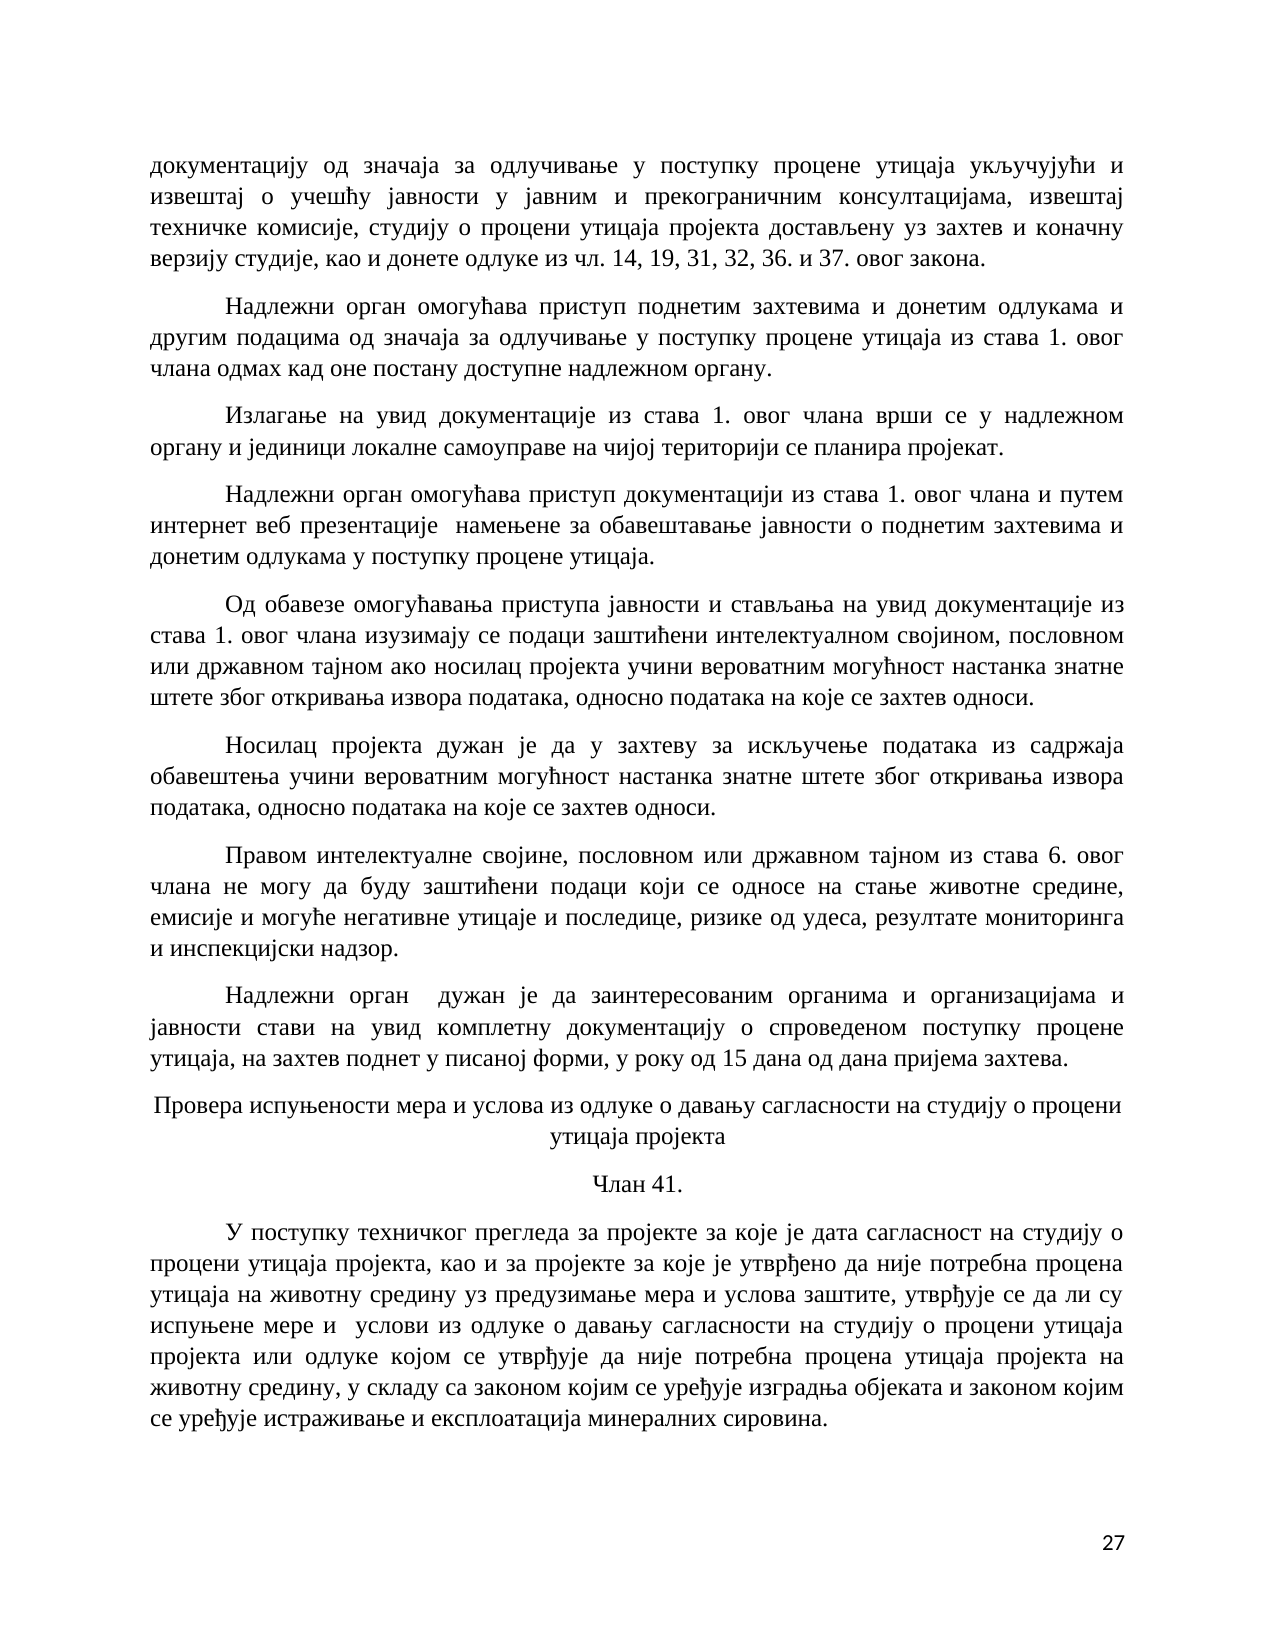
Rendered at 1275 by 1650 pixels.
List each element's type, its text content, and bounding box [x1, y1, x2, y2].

text Провера испуњености мера и услова из одлуке о давању сагласности на студију о процени утицаја пројекта [150, 1090, 1125, 1150]
text Надлежни орган омогућава приступ документацији из става 1. овог члана и путем интернет веб презентације намењене за обавештавање јавности о поднетим захтевима и донетим одлукама у поступку процене утицаја. [150, 479, 1125, 570]
text У поступку техничког прегледа за пројекте за које је дата сагласност на студију о процени утицаја пројекта, као и за пројекте за које је утврђено да није потребна процена утицаја на животну средину уз предузимање мера и услова заштите, утврђује се да ли су испуњене мере и услови из одлуке о давању сагласности на студију о процени утицаја пројекта или одлуке којом се утврђује да није потребна процена утицаја пројекта на животну средину, у складу са законом којим се уређује изградња објеката и законом којим се уређује истраживање и експлоатација минералних сировина. [150, 1217, 1125, 1432]
text Излагање на увид документације из става 1. овог члана врши се у надлежном органу и јединици локалне самоуправе на чијој територији се планира пројекат. [150, 401, 1125, 460]
text Члан 41. [150, 1169, 1125, 1198]
text Надлежни орган дужан је да заинтересованим органима и организацијама и јавности стави на увид комплетну документацију о спроведеном поступку процене утицаја, на захтев поднет у писаној форми, у року од 15 дана од дана пријема захтева. [150, 981, 1125, 1071]
text Правом интелектуалне својине, пословном или државном тајном из става 6. овог члана не могу да буду заштићени подаци који се односе на стање животне средине, емисије и могуће негативне утицаје и последице, ризике од удеса, резултате мониторинга и инспекцијски надзор. [150, 840, 1125, 962]
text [150, 150, 1125, 272]
text Носилац пројекта дужан је да у захтеву за искључење података из садржаја обавештења учини вероватним могућност настанка знатне штете због откривања извора података, односно података на које се захтев односи. [150, 730, 1125, 821]
text Надлежни орган омогућава приступ поднетим захтевима и донетим одлукама и другим подацима од значаја за одлучивање у поступку процене утицаја из става 1. овог члана одмах кад оне постану доступне надлежном органу. [150, 291, 1125, 382]
text Од обавезе омогућавања приступа јавности и стављања на увид документације из става 1. овог члана изузимају се подаци заштићени интелектуалном својином, пословном или државном тајном ако носилац пројекта учини вероватним могућност настанка знатне штете због откривања извора података, односно података на које се захтев односи. [150, 589, 1125, 711]
